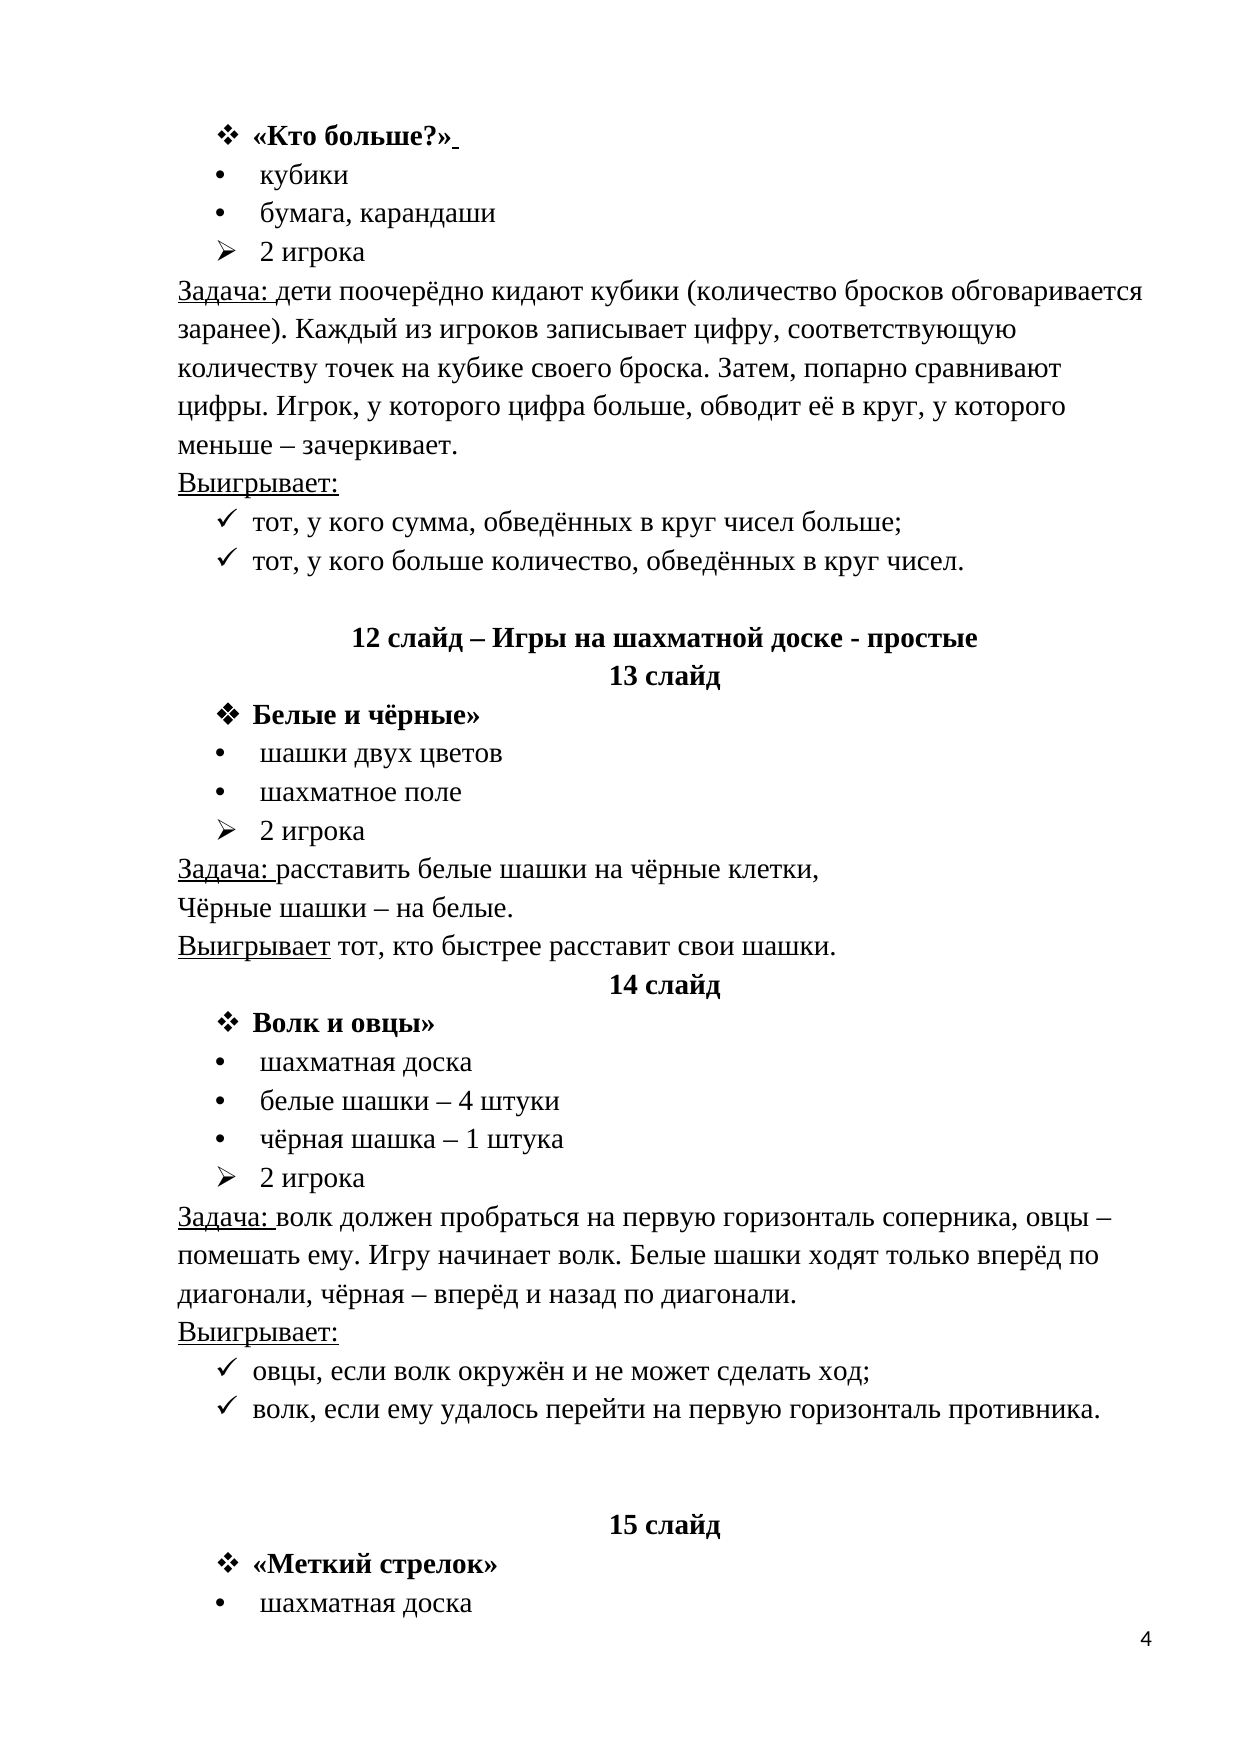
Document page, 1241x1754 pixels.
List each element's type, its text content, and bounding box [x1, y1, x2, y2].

text Задача: волк должен пробраться на первую горизонталь соперника, овцы – помешать ему. Игру начинает волк. Белые шашки ходят только вперёд по диагонали, чёрная – вперёд и назад по диагонали. [177, 1199, 1152, 1309]
list белые шашки – 4 штуки [215, 1083, 1152, 1117]
text Задача: расставить белые шашки на чёрные клетки, [177, 851, 1152, 885]
list «Меткий стрелок» [215, 1546, 1152, 1579]
text Чёрные шашки – на белые. [177, 890, 1152, 923]
text Выигрывает тот, кто быстрее расставит свои шашки. [177, 928, 1152, 962]
list шахматная доска [215, 1584, 1152, 1618]
list 2 игрока [215, 1160, 1152, 1194]
text 14 слайд [177, 967, 1152, 1001]
list тот, у кого больше количество, обведённых в круг чисел. [215, 543, 1152, 576]
list овцы, если волк окружён и не может сделать ход; [215, 1353, 1152, 1387]
list шахматное поле [215, 774, 1152, 808]
text Выигрывает: [177, 465, 1152, 499]
text 13 слайд [177, 658, 1152, 692]
list волк, если ему удалось перейти на первую горизонталь противника. [215, 1392, 1152, 1425]
text 12 слайд – Игры на шахматной доске - простые [177, 620, 1152, 653]
text Выигрывает: [177, 1314, 1152, 1348]
list 2 игрока [215, 234, 1152, 268]
list «Кто больше?» [215, 118, 1152, 152]
list шахматная доска [215, 1044, 1152, 1078]
text 15 слайд [177, 1507, 1152, 1541]
list Волк и овцы» [215, 1006, 1152, 1039]
list кубики [215, 157, 1152, 190]
list 2 игрока [215, 813, 1152, 846]
list шашки двух цветов [215, 736, 1152, 769]
text Задача: дети поочерёдно кидают кубики (количество бросков обговаривается заранее). Каждый из игроков записывает цифру, соответствующую количеству точек на кубике своего броска. Затем, попарно сравнивают цифры. Игрок, у которого цифра больше, обводит её в круг, у которого меньше – зачеркивает. [177, 273, 1152, 460]
list чёрная шашка – 1 штука [215, 1122, 1152, 1155]
list Белые и чёрные» [215, 697, 1152, 731]
list тот, у кого сумма, обведённых в круг чисел больше; [215, 504, 1152, 538]
list бумага, карандаши [215, 195, 1152, 229]
